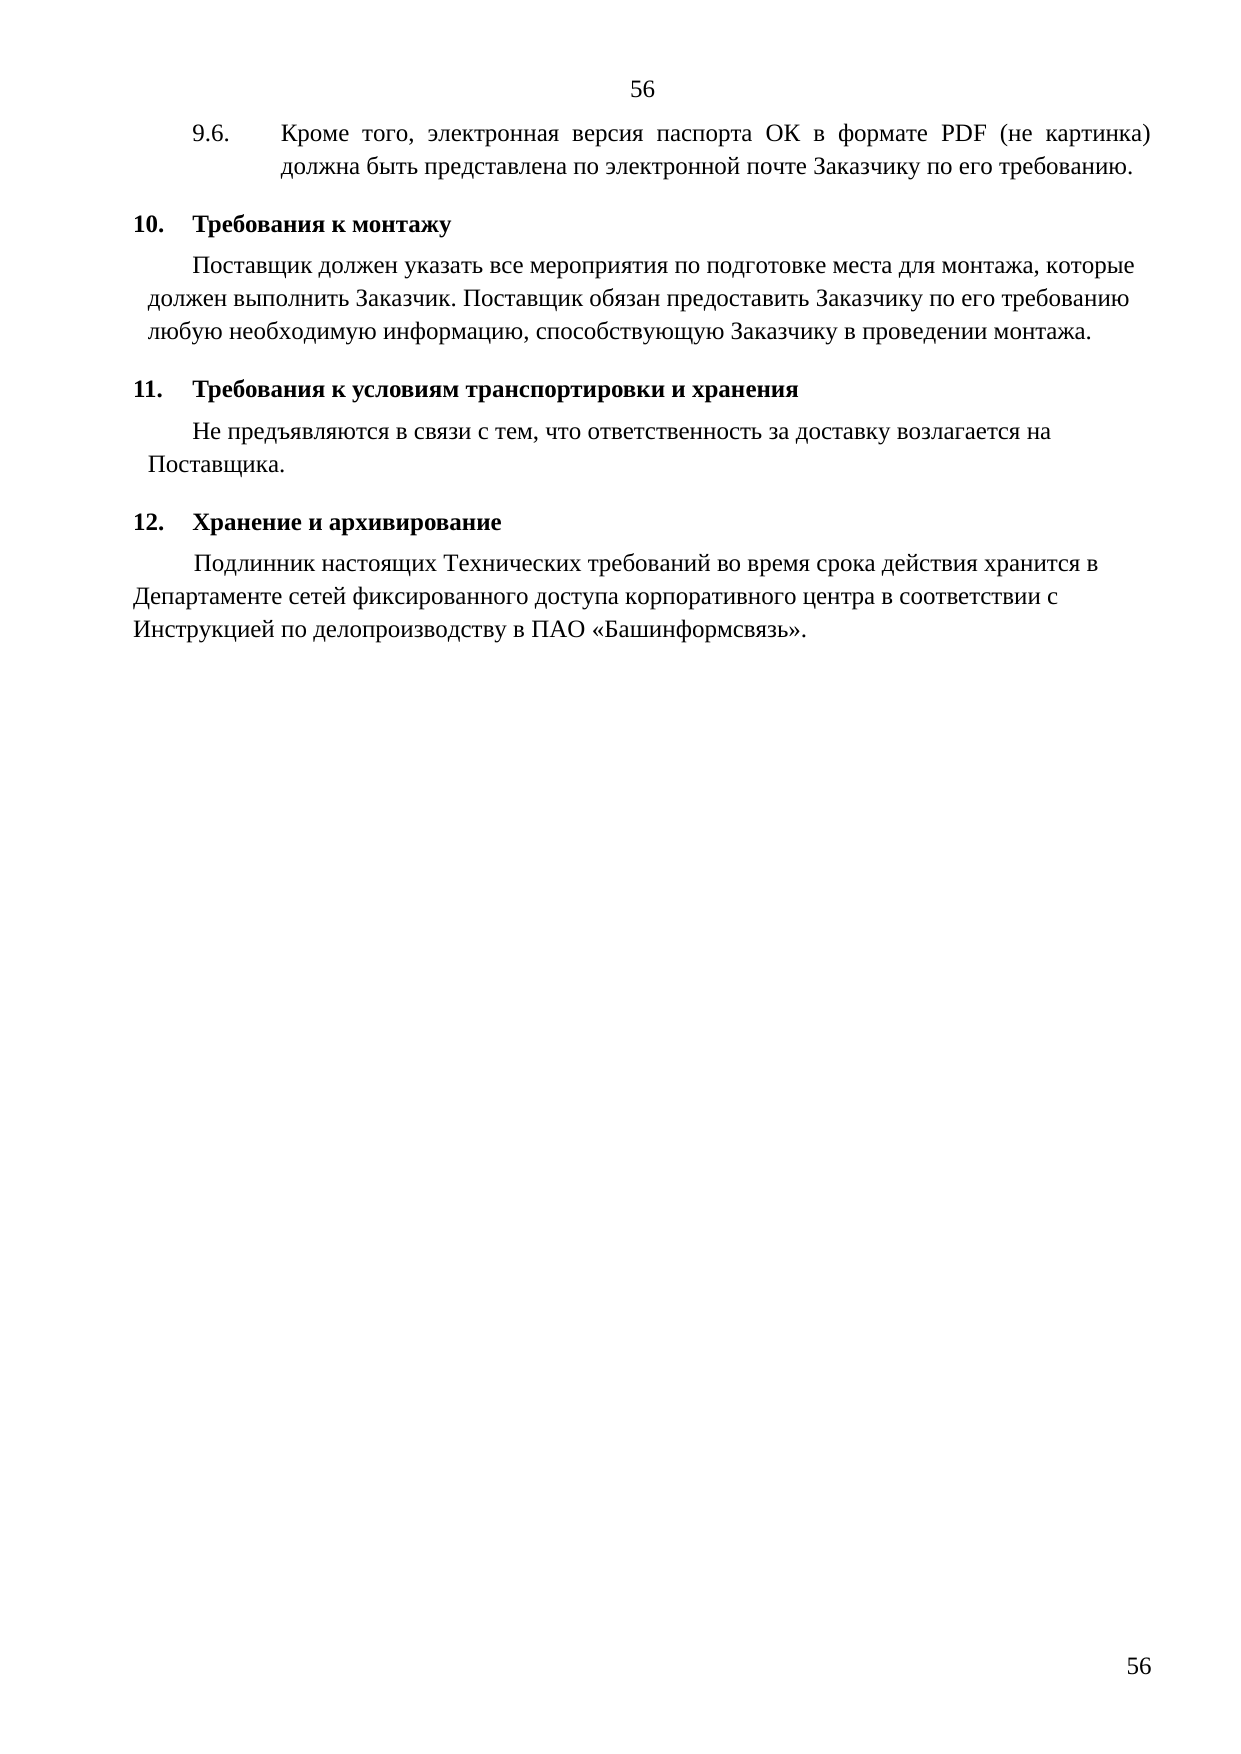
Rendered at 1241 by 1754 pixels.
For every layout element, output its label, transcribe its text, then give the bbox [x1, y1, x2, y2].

text Не предъявляются в связи с тем, что ответственность за доставку возлагается на Поставщика. [148, 416, 1152, 477]
list Требования к монтажу [133, 209, 1152, 238]
list Требования к условиям транспортировки и хранения [133, 374, 1152, 403]
list Хранение и архивирование [133, 507, 1152, 536]
text Подлинник настоящих Технических требований во время срока действия хранится в Департаменте сетей фиксированного доступа корпоративного центра в соответствии с Инструкцией по делопроизводству в ПАО «Башинформсвязь». [133, 548, 1152, 643]
text Поставщик должен указать все мероприятия по подготовке места для монтажа, которые должен выполнить Заказчик. Поставщик обязан предоставить Заказчику по его требованию любую необходимую информацию, способствующую Заказчику в проведении монтажа. [148, 250, 1152, 345]
list Кроме того, электронная версия паспорта ОК в формате PDF (не картинка) должна быть представлена по электронной почте Заказчику по его требованию. [192, 118, 1152, 180]
